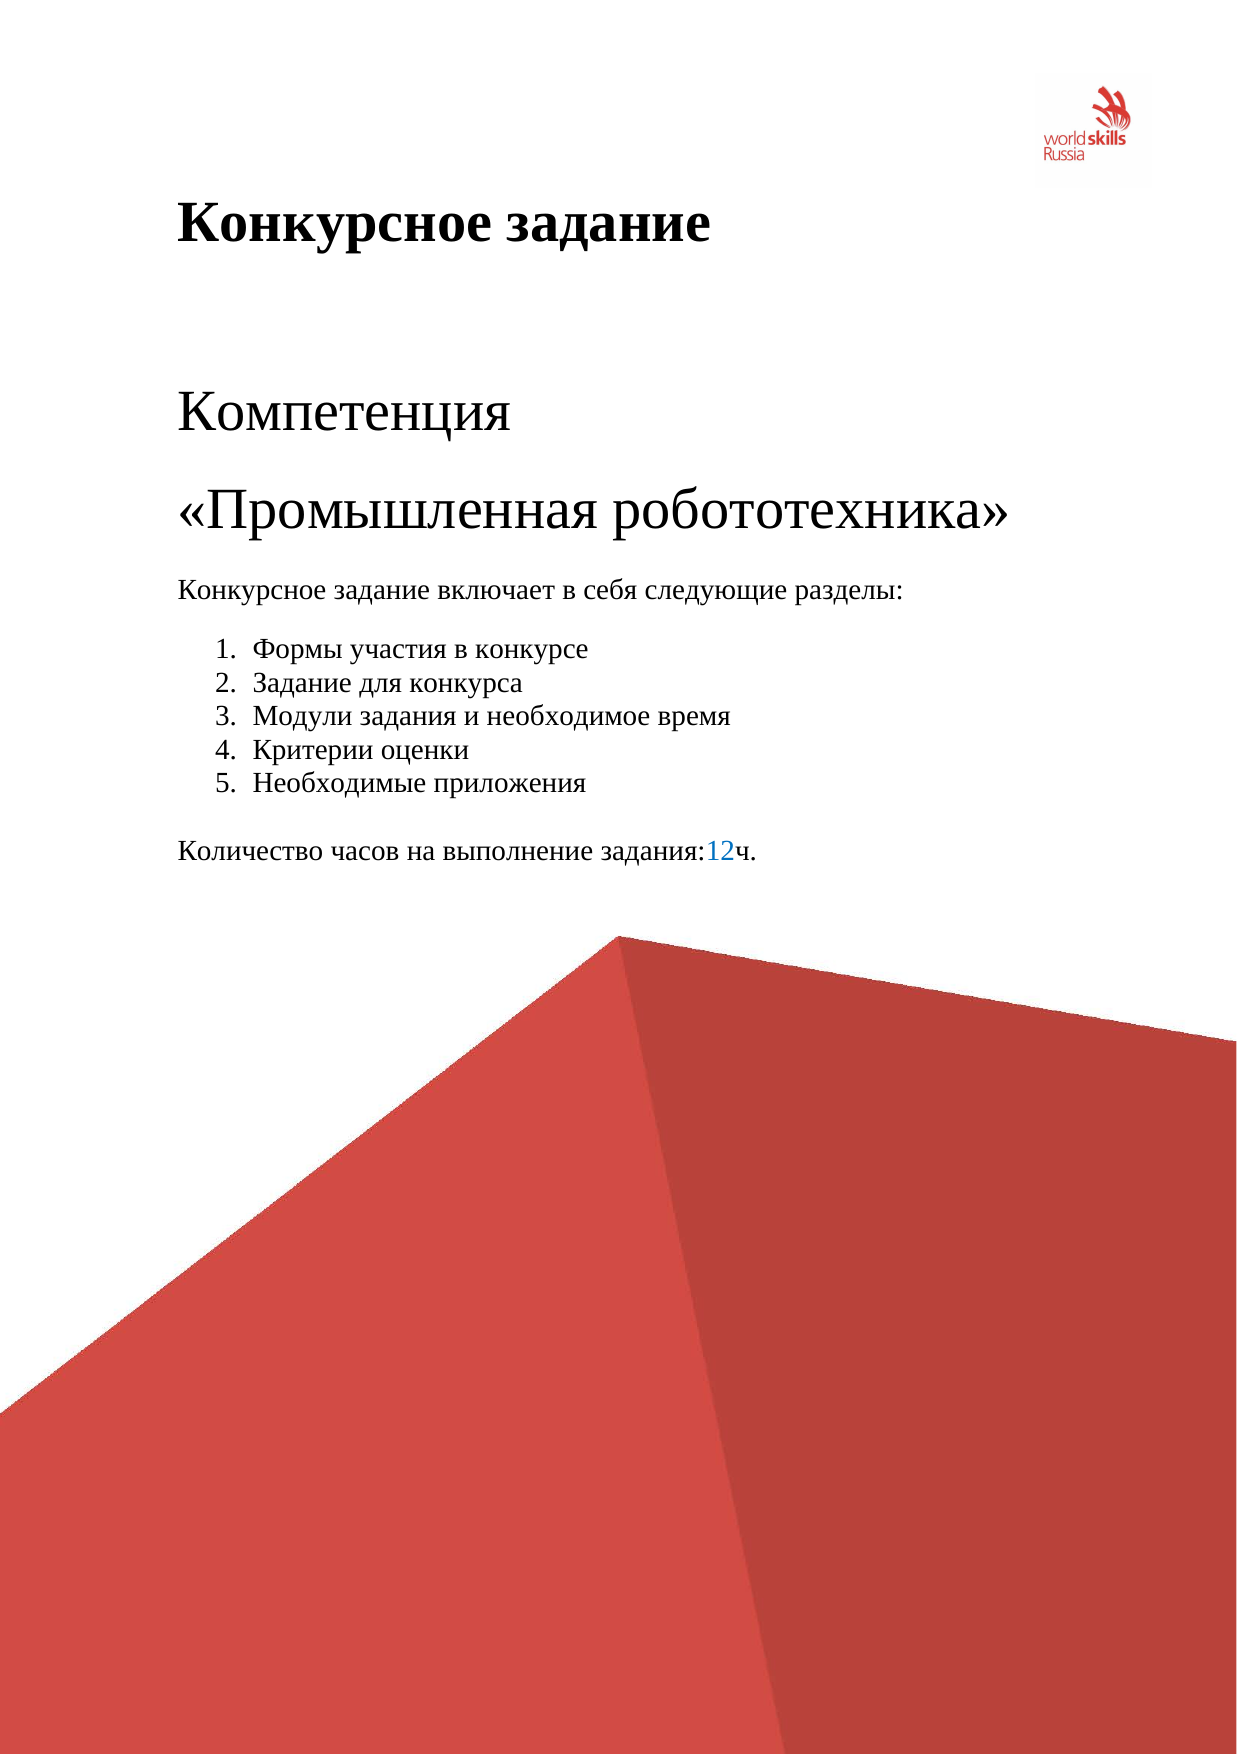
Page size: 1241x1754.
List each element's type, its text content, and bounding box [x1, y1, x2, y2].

title Модули задания и необходимое время [215, 698, 1152, 732]
title Задание для конкурса [215, 665, 1152, 698]
text «Промышленная робототехника» [177, 474, 1152, 541]
text Конкурсное задание [177, 187, 1152, 254]
title Необходимые приложения [215, 766, 1152, 799]
title Формы участия в конкурсе [215, 631, 1152, 665]
text Компетенция [177, 376, 1152, 443]
title Критерии оценки [215, 732, 1152, 766]
picture [1034, 73, 1152, 188]
text Конкурсное задание включает в себя следующие разделы: [177, 572, 1152, 606]
picture [0, 892, 1237, 1754]
text Количество часов на выполнение задания:12ч. [177, 833, 1152, 866]
